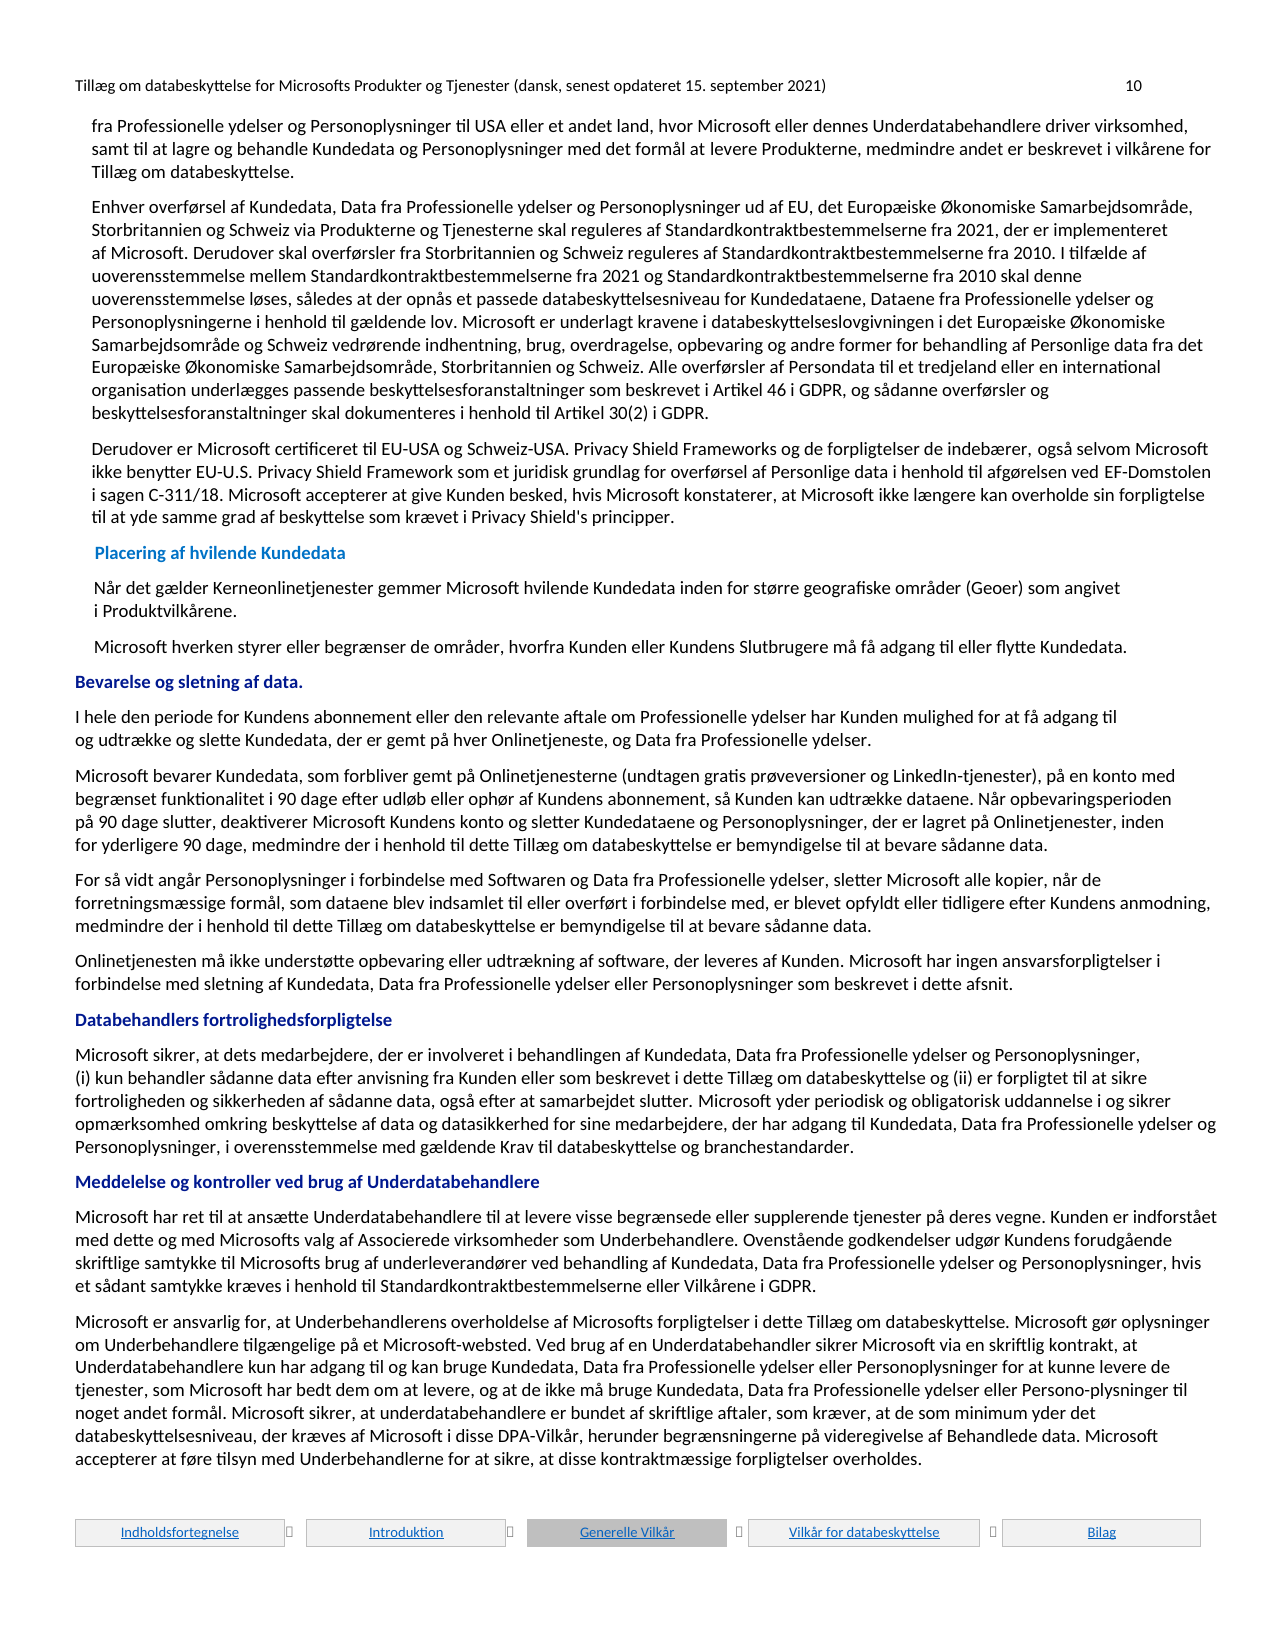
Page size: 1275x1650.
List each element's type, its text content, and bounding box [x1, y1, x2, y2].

list Microsoft er ansvarlig for, at Underbehandlerens overholdelse af Microsofts forpligtelser i dette Tillæg om databeskyttelse. Microsoft gør oplysninger om Underbehandlere tilgængelige på et Microsoft-websted. Ved brug af en Underdatabehandler sikrer Microsoft via en skriftlig kontrakt, at Underdatabehandlere kun har adgang til og kan bruge Kundedata, Data fra Professionelle ydelser eller Personoplysninger for at kunne levere de tjenester, som Microsoft har bedt dem om at levere, og at de ikke må bruge Kundedata, Data fra Professionelle ydelser eller Persono-plysninger til noget andet formål. Microsoft sikrer, at underdatabehandlere er bundet af skriftlige aftaler, som kræver, at de som minimum yder det databeskyttelsesniveau, der kræves af Microsoft i disse DPA-Vilkår, herunder begrænsningerne på videregivelse af Behandlede data. Microsoft accepterer at føre tilsyn med Underbehandlerne for at sikre, at disse kontraktmæssige forpligtelser overholdes. [75, 1310, 1219, 1470]
list Microsoft bevarer Kundedata, som forbliver gemt på Onlinetjenesterne (undtagen gratis prøveversioner og LinkedIn-tjenester), på en konto med begrænset funktionalitet i 90 dage efter udløb eller ophør af Kundens abonnement, så Kunden kan udtrække dataene. Når opbevaringsperioden på 90 dage slutter, deaktiverer Microsoft Kundens konto og sletter Kundedataene og Personoplysninger, der er lagret på Onlinetjenester, inden for yderligere 90 dage, medmindre der i henhold til dette Tillæg om databeskyttelse er bemyndigelse til at bevare sådanne data. [75, 764, 1219, 856]
subtitle Meddelelse og kontroller ved brug af Underdatabehandlere [75, 1170, 1219, 1193]
list Microsoft har ret til at ansætte Underdatabehandlere til at levere visse begrænsede eller supplerende tjenester på deres vegne. Kunden er indforstået med dette og med Microsofts valg af Associerede virksomheder som Underbehandlere. Ovenstående godkendelser udgør Kundens forudgående skriftlige samtykke til Microsofts brug af underleverandører ved behandling af Kundedata, Data fra Professionelle ydelser og Personoplysninger, hvis et sådant samtykke kræves i henhold til Standardkontraktbestemmelserne eller Vilkårene i GDPR. [75, 1206, 1219, 1297]
list Microsoft hverken styrer eller begrænser de områder, hvorfra Kunden eller Kundens Slutbrugere må få adgang til eller flytte Kundedata. [94, 635, 1219, 658]
list Microsoft sikrer, at dets medarbejdere, der er involveret i behandlingen af Kundedata, Data fra Professionelle ydelser og Personoplysninger, (i) kun behandler sådanne data efter anvisning fra Kunden eller som beskrevet i dette Tillæg om databeskyttelse og (ii) er forpligtet til at sikre fortroligheden og sikkerheden af sådanne data, også efter at samarbejdet slutter. Microsoft yder periodisk og obligatorisk uddannelse i og sikrer opmærksomhed omkring beskyttelse af data og datasikkerhed for sine medarbejdere, der har adgang til Kundedata, Data fra Professionelle ydelser og Personoplysninger, i overensstemmelse med gældende Krav til databeskyttelse og branchestandarder. [75, 1043, 1219, 1158]
list I hele den periode for Kundens abonnement eller den relevante aftale om Professionelle ydelser har Kunden mulighed for at få adgang til og udtrække og slette Kundedata, der er gemt på hver Onlinetjeneste, og Data fra Professionelle ydelser. [75, 706, 1219, 752]
subtitle Databehandlers fortrolighedsforpligtelse [75, 1008, 1219, 1031]
list Enhver overførsel af Kundedata, Data fra Professionelle ydelser og Personoplysninger ud af EU, det Europæiske Økonomiske Samarbejdsområde, Storbritannien og Schweiz via Produkterne og Tjenesterne skal reguleres af Standardkontraktbestemmelserne fra 2021, der er implementeret af Microsoft. Derudover skal overførsler fra Storbritannien og Schweiz reguleres af Standardkontraktbestemmelserne fra 2010. I tilfælde af uoverensstemmelse mellem Standardkontraktbestemmelserne fra 2021 og Standardkontraktbestemmelserne fra 2010 skal denne uoverensstemmelse løses, således at der opnås et passede databeskyttelsesniveau for Kundedataene, Dataene fra Professionelle ydelser og Personoplysningerne i henhold til gældende lov. Microsoft er underlagt kravene i databeskyttelseslovgivningen i det Europæiske Økonomiske Samarbejdsområde og Schweiz vedrørende indhentning, brug, overdragelse, opbevaring og andre former for behandling af Personlige data fra det Europæiske Økonomiske Samarbejdsområde, Storbritannien og Schweiz. Alle overførsler af Persondata til et tredjeland eller en international organisation underlægges passende beskyttelsesforanstaltninger som beskrevet i Artikel 46 i GDPR, og sådanne overførsler og beskyttelsesforanstaltninger skal dokumenteres i henhold til Artikel 30(2) i GDPR. [91, 195, 1219, 424]
list For så vidt angår Personoplysninger i forbindelse med Softwaren og Data fra Professionelle ydelser, sletter Microsoft alle kopier, når de forretningsmæssige formål, som dataene blev indsamlet til eller overført i forbindelse med, er blevet opfyldt eller tidligere efter Kundens anmodning, medmindre der i henhold til dette Tillæg om databeskyttelse er bemyndigelse til at bevare sådanne data. [75, 868, 1219, 937]
list Når det gælder Kerneonlinetjenester gemmer Microsoft hvilende Kundedata inden for større geografiske områder (Geoer) som angivet i Produktvilkårene. [94, 577, 1219, 622]
list Onlinetjenesten må ikke understøtte opbevaring eller udtrækning af software, der leveres af Kunden. Microsoft har ingen ansvarsforpligtelser i forbindelse med sletning af Kundedata, Data fra Professionelle ydelser eller Personoplysninger som beskrevet i dette afsnit. [75, 949, 1219, 995]
list Derudover er Microsoft certificeret til EU-USA og Schweiz-USA. Privacy Shield Frameworks og de forpligtelser de indebærer, også selvom Microsoft ikke benytter EU-U.S. Privacy Shield Framework som et juridisk grundlag for overførsel af Personlige data i henhold til afgørelsen ved EF-Domstolen i sagen C-311/18. Microsoft accepterer at give Kunden besked, hvis Microsoft konstaterer, at Microsoft ikke længere kan overholde sin forpligtelse til at yde samme grad af beskyttelse som krævet i Privacy Shield's principper. [91, 437, 1219, 529]
subtitle Bevarelse og sletning af data. [75, 670, 1219, 693]
list Placering af hvilende Kundedata [94, 541, 1219, 564]
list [91, 114, 1219, 183]
